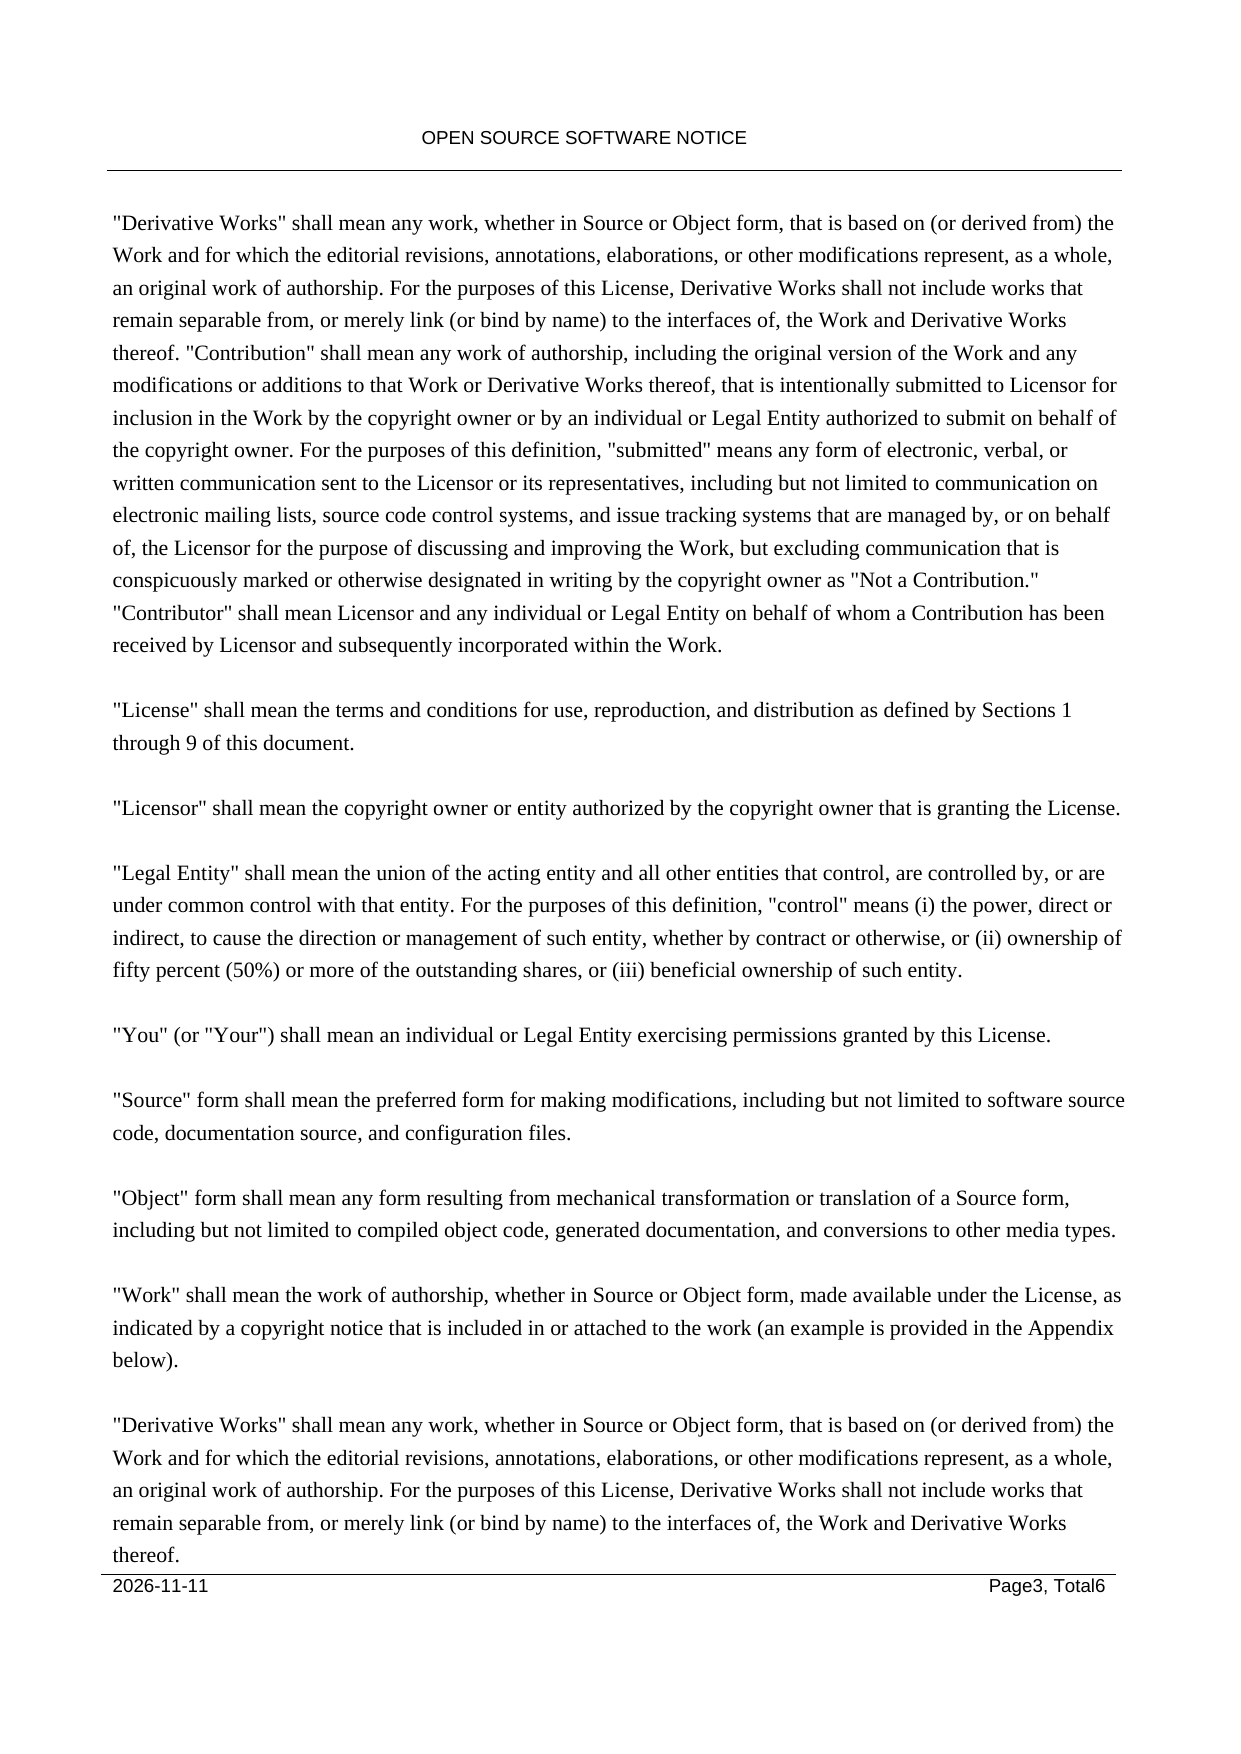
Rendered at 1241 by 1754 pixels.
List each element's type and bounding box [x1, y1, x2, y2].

text [112, 206, 1128, 1571]
